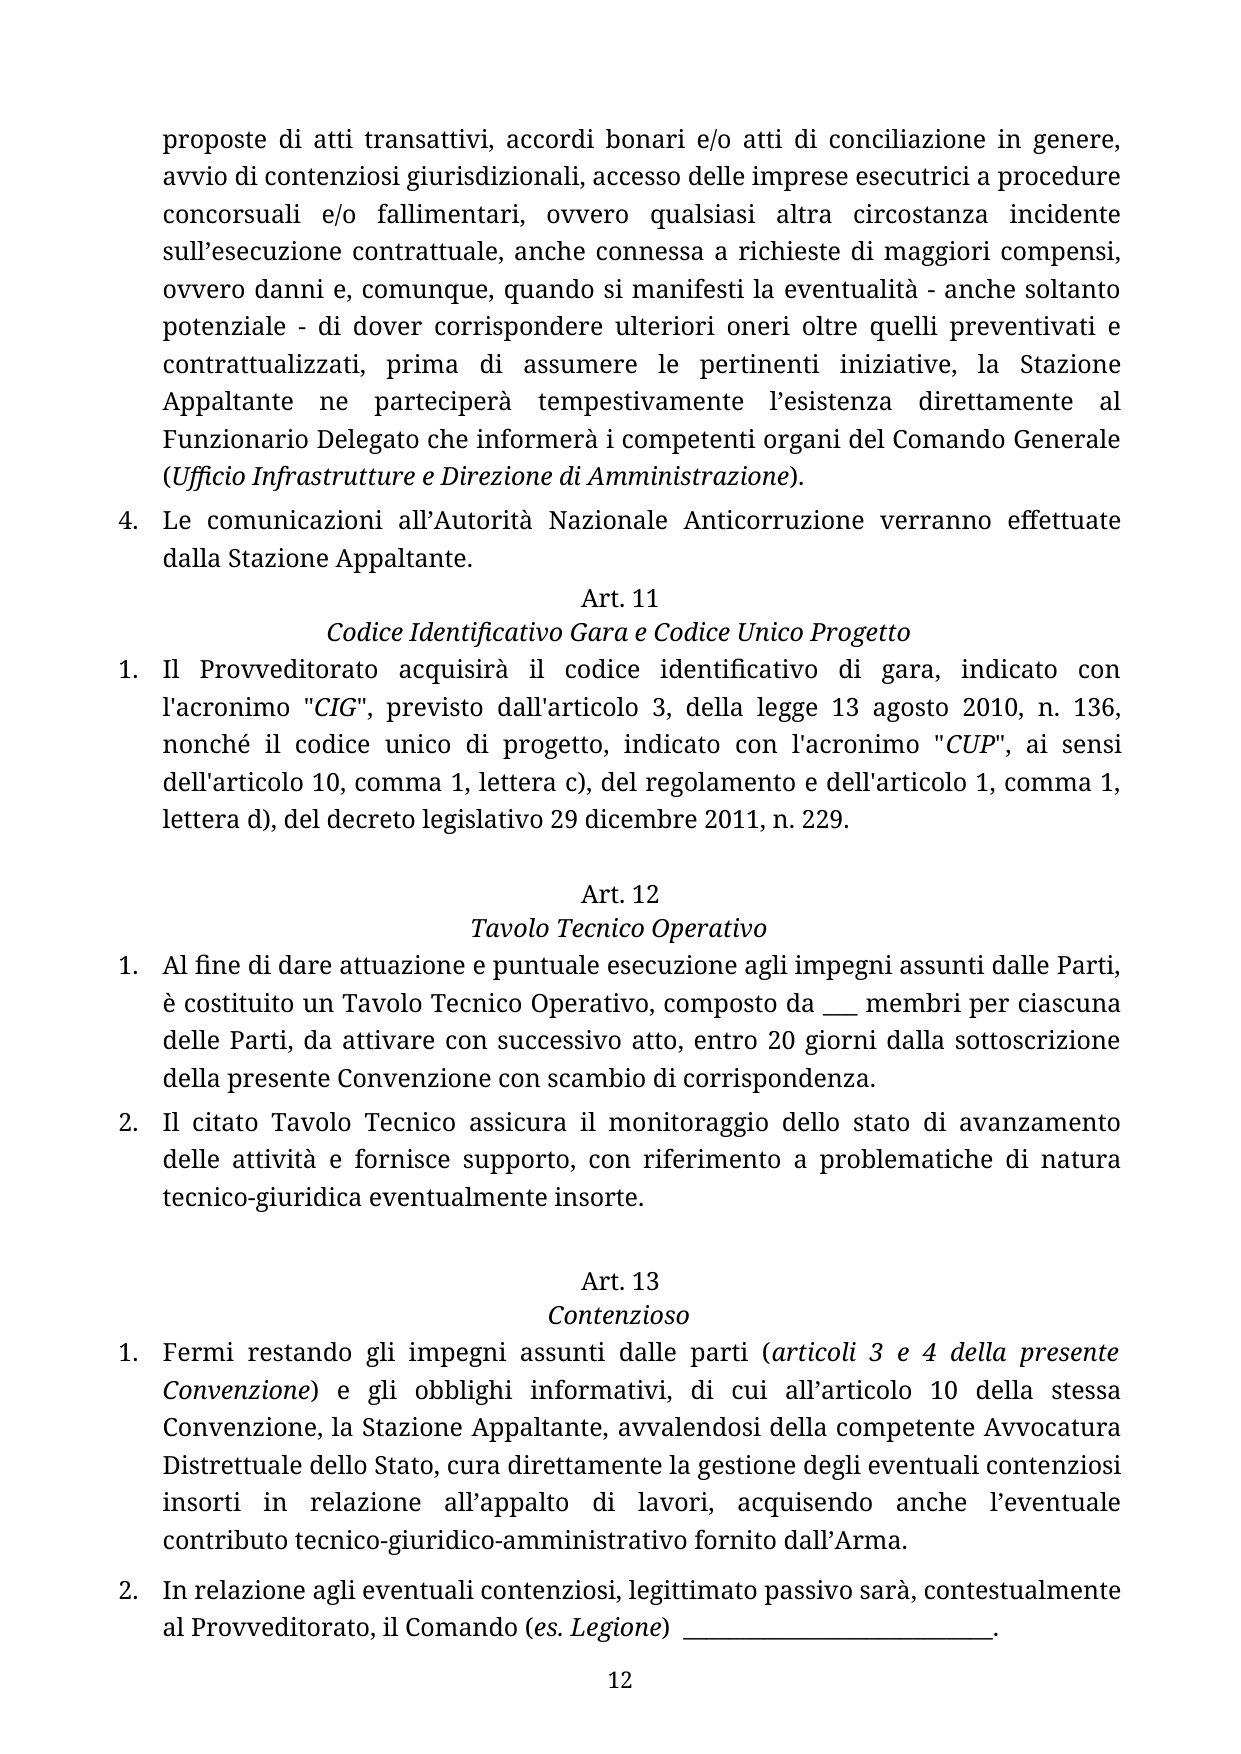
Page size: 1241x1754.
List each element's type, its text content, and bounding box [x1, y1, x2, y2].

list Il Provveditorato acquisirà il codice identificativo di gara, indicato con l'acronimo "CIG", previsto dall'articolo 3, della legge 13 agosto 2010, n. 136, nonché il codice unico di progetto, indicato con l'acronimo "CUP", ai sensi dell'articolo 10, comma 1, lettera c), del regolamento e dell'articolo 1, comma 1, lettera d), del decreto legislativo 29 dicembre 2011, n. 229. [118, 649, 1122, 836]
text Art. 11 [118, 581, 1122, 615]
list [118, 118, 1122, 493]
text Art. 12 [118, 877, 1122, 911]
list In relazione agli eventuali contenziosi, legittimato passivo sarà, contestualmente al Provveditorato, il Comando (es. Legione) ___________________________. [118, 1569, 1122, 1644]
list Al fine di dare attuazione e puntuale esecuzione agli impegni assunti dalle Parti, è costituito un Tavolo Tecnico Operativo, composto da ___ membri per ciascuna delle Parti, da attivare con successivo atto, entro 20 giorni dalla sottoscrizione della presente Convenzione con scambio di corrispondenza. [118, 945, 1122, 1095]
list Le comunicazioni all’Autorità Nazionale Anticorruzione verranno effettuate dalla Stazione Appaltante. [118, 499, 1122, 574]
list Fermi restando gli impegni assunti dalle parti (articoli 3 e 4 della presente Convenzione) e gli obblighi informativi, di cui all’articolo 10 della stessa Convenzione, la Stazione Appaltante, avvalendosi della competente Avvocatura Distrettuale dello Stato, cura direttamente la gestione degli eventuali contenziosi insorti in relazione all’appalto di lavori, acquisendo anche l’eventuale contributo tecnico-giuridico-amministrativo fornito dall’Arma. [118, 1332, 1122, 1557]
text Tavolo Tecnico Operativo [118, 911, 1122, 945]
text Art. 13 [118, 1263, 1122, 1298]
text Codice Identificativo Gara e Codice Unico Progetto [118, 615, 1122, 649]
text Contenzioso [118, 1298, 1122, 1332]
list Il citato Tavolo Tecnico assicura il monitoraggio dello stato di avanzamento delle attività e fornisce supporto, con riferimento a problematiche di natura tecnico-giuridica eventualmente insorte. [118, 1101, 1122, 1213]
